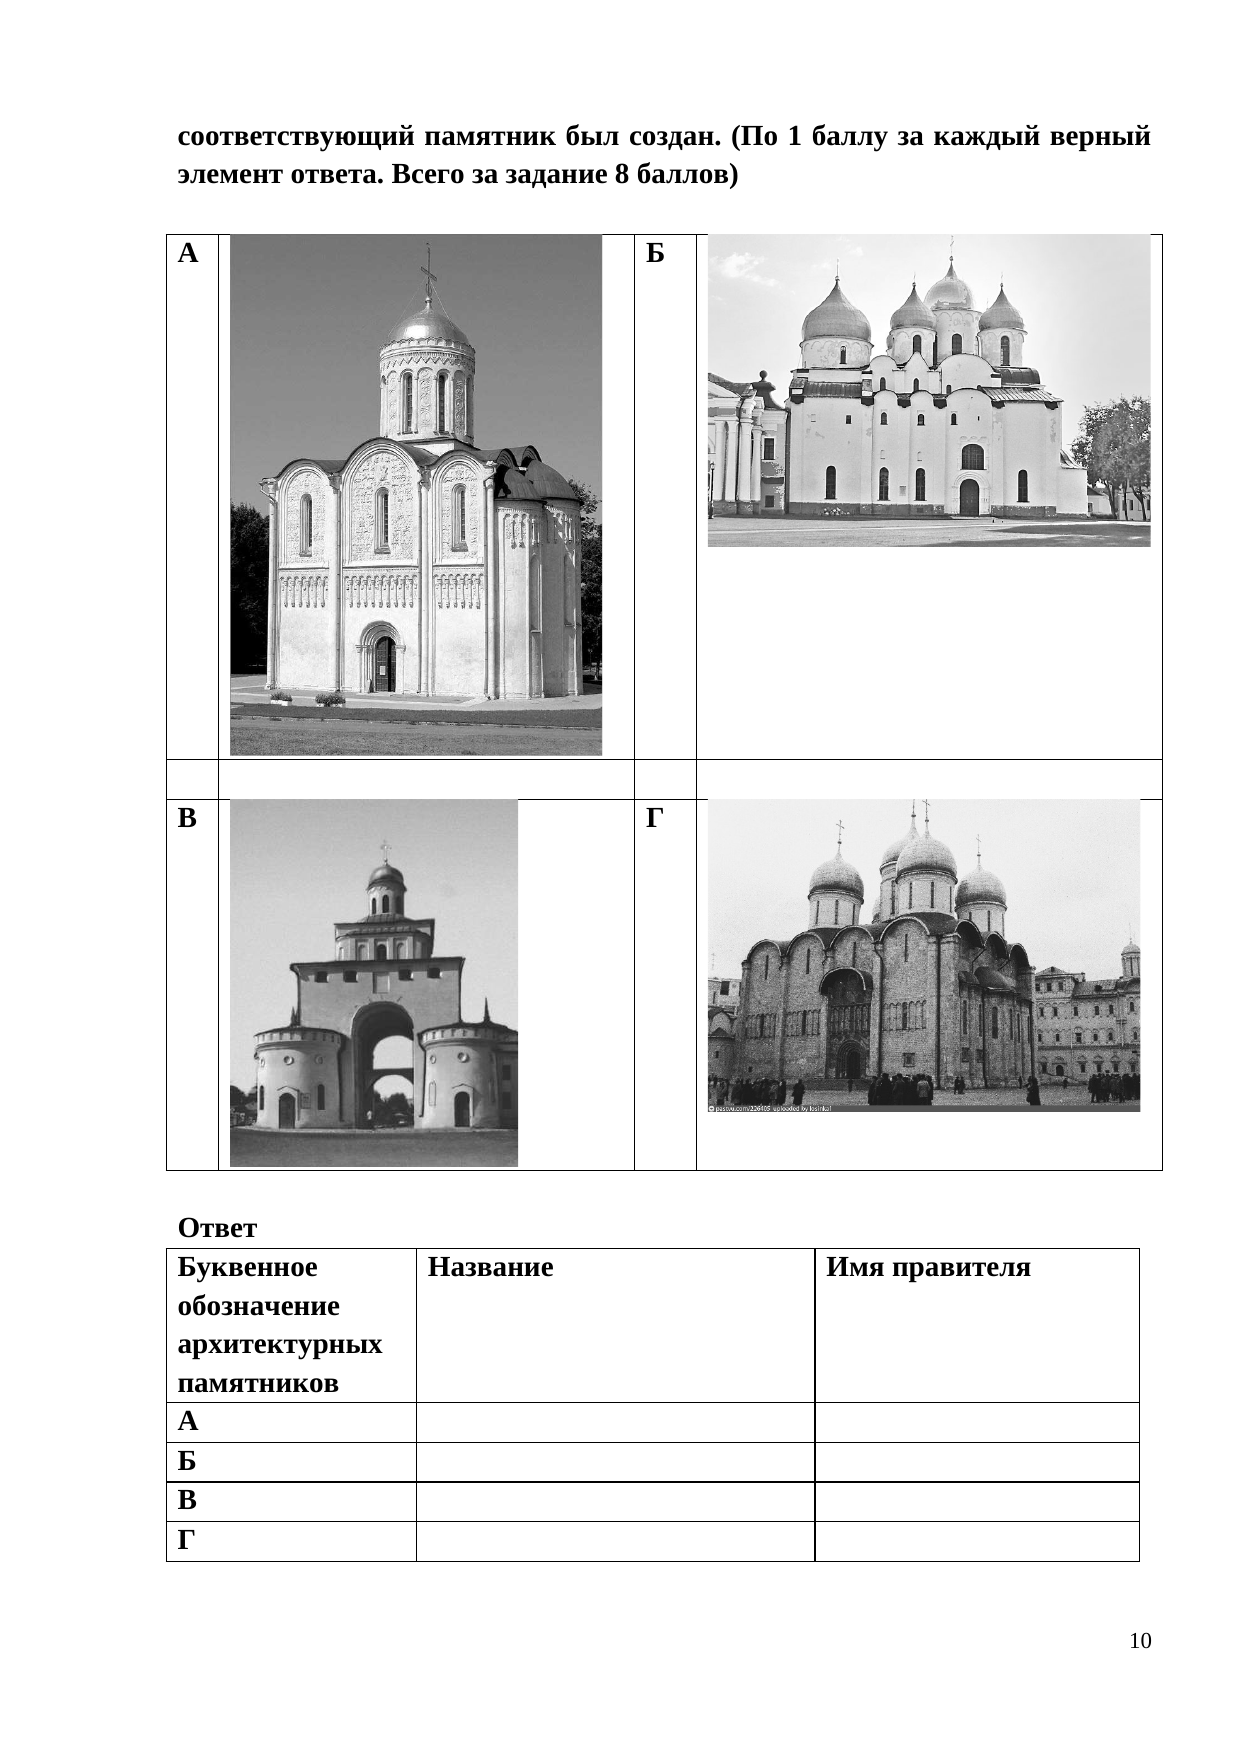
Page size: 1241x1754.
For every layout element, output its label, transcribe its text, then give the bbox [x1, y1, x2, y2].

table_cell [635, 760, 696, 799]
table_header [219, 235, 634, 759]
table_header А [167, 235, 218, 759]
table_header Буквенное обозначение архитектурных памятников [167, 1249, 416, 1402]
text Ответ [177, 1210, 1152, 1243]
picture [707, 234, 1151, 547]
table_header Б [635, 235, 696, 759]
table_cell [697, 760, 1162, 799]
table_header [697, 235, 1162, 759]
table_cell [167, 760, 218, 799]
table_cell В [167, 1483, 416, 1521]
picture [707, 799, 1141, 1112]
table_header Имя правителя [816, 1249, 1139, 1402]
picture [230, 799, 519, 1167]
table_cell [417, 1522, 814, 1561]
table_cell Б [167, 1443, 416, 1481]
table_cell [417, 1403, 814, 1442]
table_cell [816, 1483, 1139, 1521]
table_cell [417, 1483, 814, 1521]
table_cell [219, 800, 634, 1170]
table_cell Г [635, 800, 696, 1170]
table_header Название [417, 1249, 814, 1402]
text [177, 118, 1152, 190]
table_cell [816, 1403, 1139, 1442]
table_cell Г [167, 1522, 416, 1561]
table_cell [816, 1443, 1139, 1481]
table_cell [816, 1522, 1139, 1561]
table_cell [697, 800, 1162, 1170]
table_cell [219, 760, 634, 799]
picture [230, 234, 603, 756]
table_cell В [167, 800, 218, 1170]
table_cell А [167, 1403, 416, 1442]
table_cell [417, 1443, 814, 1481]
